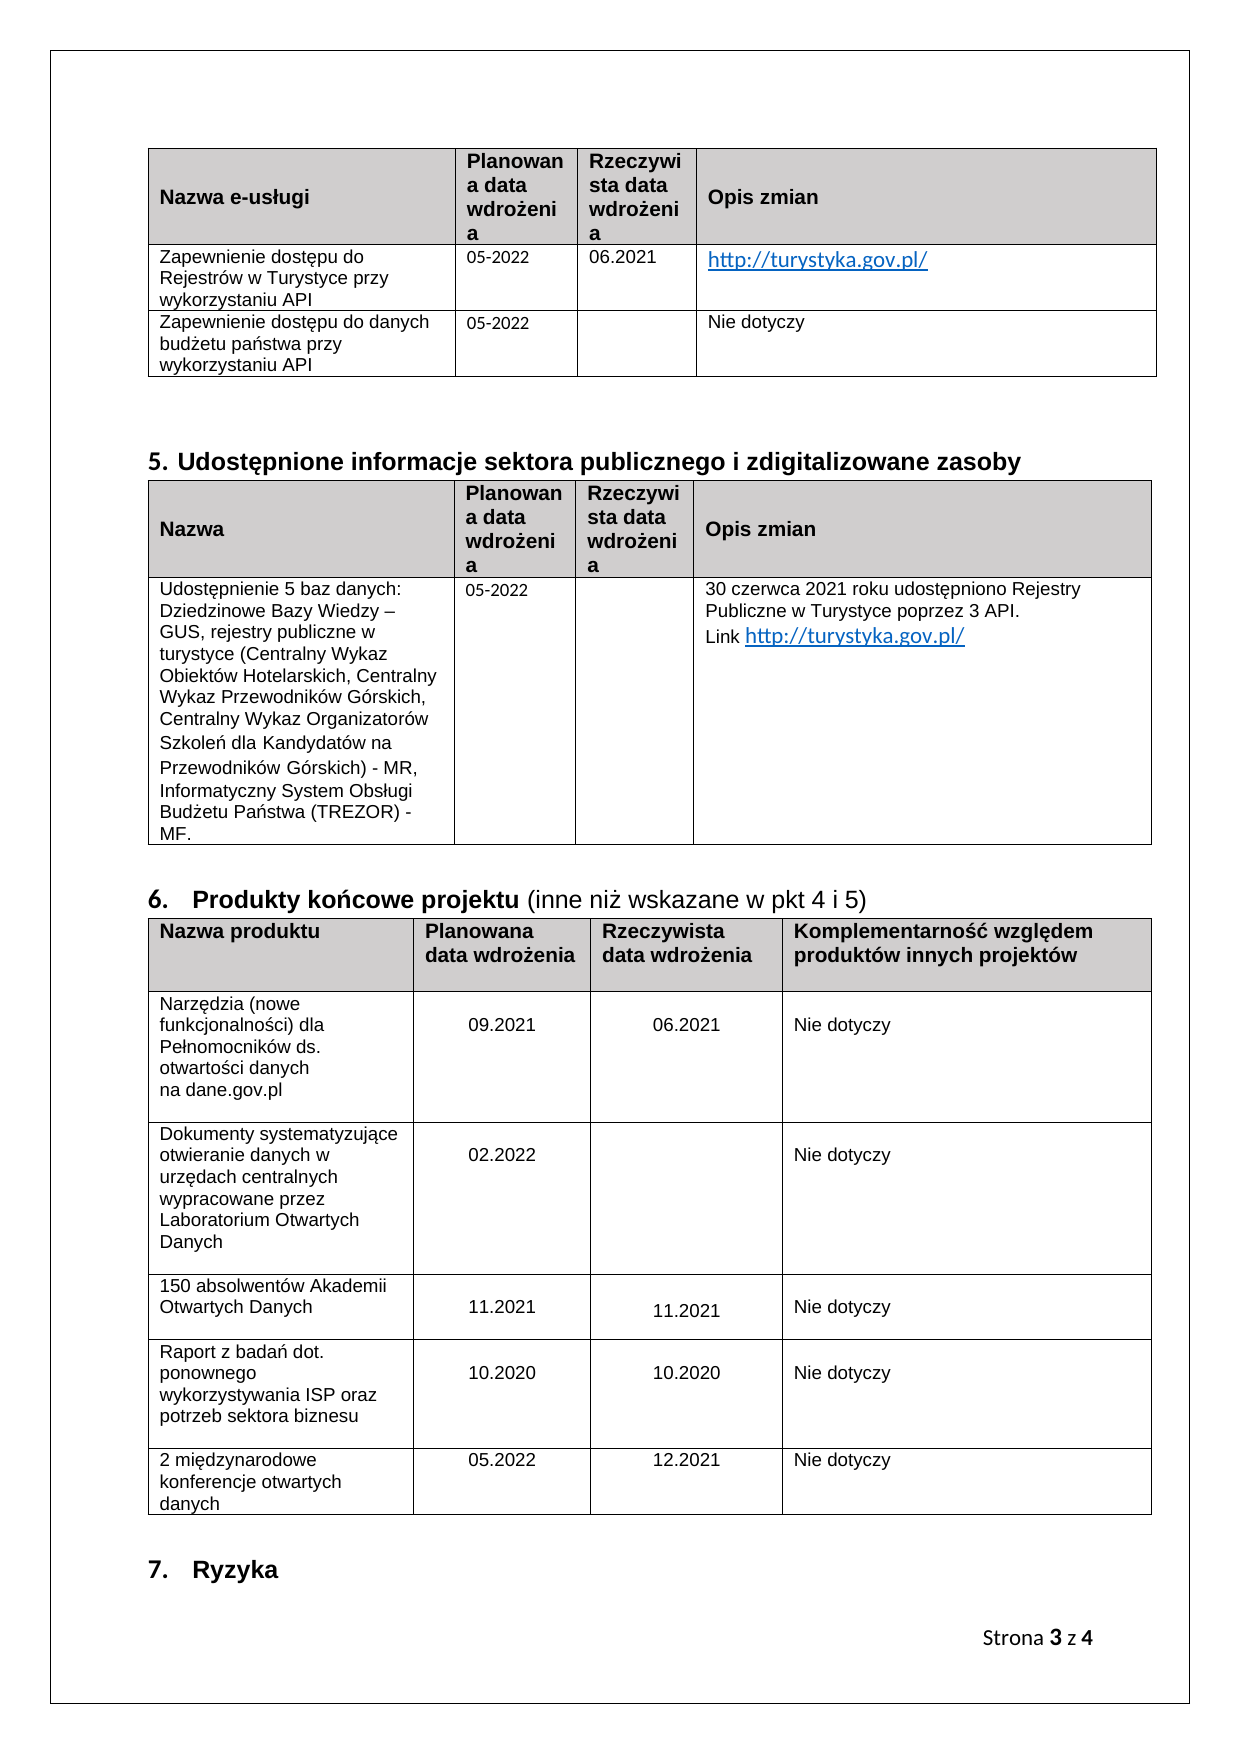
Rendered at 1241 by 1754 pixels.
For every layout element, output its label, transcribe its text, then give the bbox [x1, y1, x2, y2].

list Ryzyka [148, 1552, 1093, 1586]
table_header Planowana data wdrożenia [455, 481, 575, 577]
table_header Planowana data wdrożenia [456, 149, 577, 244]
table_cell 10.2020 [414, 1340, 590, 1448]
table_cell [591, 1123, 782, 1274]
table_cell Nie dotyczy [783, 1275, 1151, 1339]
table_cell 05-2022 [456, 311, 577, 376]
table_header Komplementarność względem produktów innych projektów [783, 919, 1151, 991]
table_cell Nie dotyczy [783, 992, 1151, 1122]
table_cell Nie dotyczy [783, 1449, 1151, 1514]
table_header Nazwa produktu [149, 919, 413, 991]
subtitle Produkty końcowe projektu (inne niż wskazane w pkt 4 i 5) [148, 883, 1093, 916]
table_header Planowana data wdrożenia [414, 919, 590, 991]
table_cell 02.2022 [414, 1123, 590, 1274]
table_header Rzeczywista data wdrożenia [578, 149, 696, 244]
table_header Rzeczywista data wdrożenia [576, 481, 693, 577]
table_cell [576, 578, 693, 844]
table_cell Zapewnienie dostępu do danych budżetu państwa przy wykorzystaniu API [149, 311, 455, 376]
table_cell 11.2021 [591, 1275, 782, 1339]
table_cell http://turystyka.gov.pl/ [697, 245, 1156, 310]
subtitle Udostępnione informacje sektora publicznego i zdigitalizowane zasoby [148, 444, 1093, 478]
table_cell Udostępnienie 5 baz danych: Dziedzinowe Bazy Wiedzy – GUS, rejestry publiczne w turystyce (Centralny Wykaz Obiektów Hotelarskich, Centralny Wykaz Przewodników Górskich, Centralny Wykaz Organizatorów Szkoleń dla Kandydatów na Przewodników Górskich) - MR, Informatyczny System Obsługi Budżetu Państwa (TREZOR) - MF. [149, 578, 454, 844]
table_cell 06.2021 [591, 992, 782, 1122]
table_cell 150 absolwentów Akademii Otwartych Danych [149, 1275, 413, 1339]
table_cell 06.2021 [578, 245, 696, 310]
table_header Opis zmian [694, 481, 1151, 577]
table_header Nazwa [149, 481, 454, 577]
table_cell 30 czerwca 2021 roku udostępniono Rejestry Publiczne w Turystyce poprzez 3 API. Link http://turystyka.gov.pl/ [694, 578, 1151, 844]
table_cell [578, 311, 696, 376]
table_cell 12.2021 [591, 1449, 782, 1514]
table_cell 05-2022 [455, 578, 575, 844]
table_cell Raport z badań dot. ponownego wykorzystywania ISP oraz potrzeb sektora biznesu [149, 1340, 413, 1448]
table_cell Nie dotyczy [783, 1340, 1151, 1448]
table_cell Zapewnienie dostępu do Rejestrów w Turystyce przy wykorzystaniu API [149, 245, 455, 310]
table_cell Narzędzia (nowe funkcjonalności) dla Pełnomocników ds. otwartości danych na dane.gov.pl [149, 992, 413, 1122]
table_cell 10.2020 [591, 1340, 782, 1448]
table_header Opis zmian [697, 149, 1156, 244]
table_header Rzeczywista data wdrożenia [591, 919, 782, 991]
table_header Nazwa e-usługi [149, 149, 455, 244]
table_cell Dokumenty systematyzujące otwieranie danych w urzędach centralnych wypracowane przez Laboratorium Otwartych Danych [149, 1123, 413, 1274]
table_cell 09.2021 [414, 992, 590, 1122]
table_cell 05.2022 [414, 1449, 590, 1514]
table_cell Nie dotyczy [783, 1123, 1151, 1274]
table_cell 11.2021 [414, 1275, 590, 1339]
table_cell Nie dotyczy [697, 311, 1156, 376]
table_cell 2 międzynarodowe konferencje otwartych danych [149, 1449, 413, 1514]
table_cell 05-2022 [456, 245, 577, 310]
